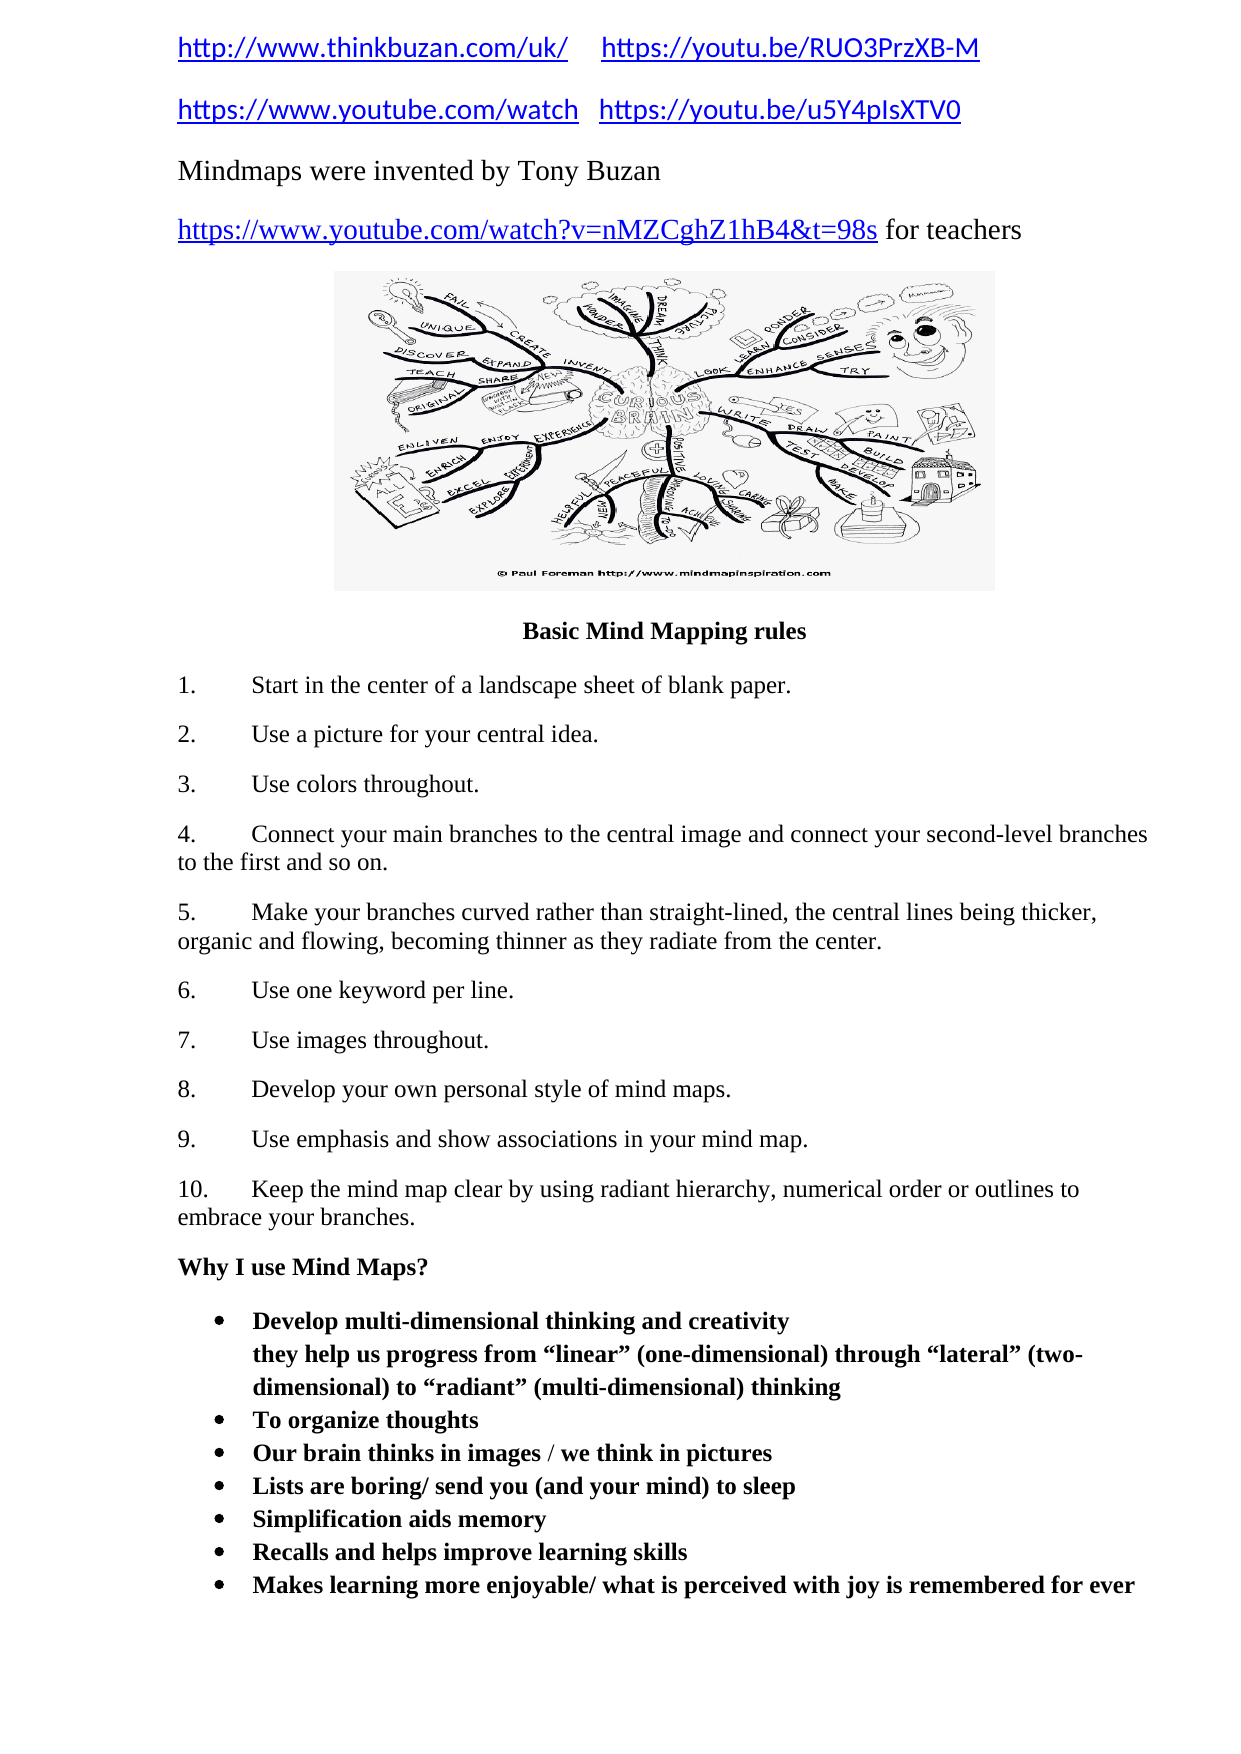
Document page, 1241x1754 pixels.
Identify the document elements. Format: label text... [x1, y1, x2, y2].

text 7. Use images throughout. [177, 1025, 1152, 1054]
text Mindmaps were invented by Tony Buzan [177, 153, 1152, 187]
list they help us progress from “linear” (one-dimensional) through “lateral” (two-dimensional) to “radiant” (multi-dimensional) thinking [252, 1339, 1152, 1401]
list Recalls and helps improve learning skills [215, 1537, 1152, 1566]
text Basic Mind Mapping rules [177, 616, 1152, 645]
text 10. Keep the mind map clear by using radiant hierarchy, numerical order or outlines to embrace your branches. [177, 1174, 1152, 1231]
text 3. Use colors throughout. [177, 769, 1152, 798]
text 8. Develop your own personal style of mind maps. [177, 1074, 1152, 1103]
text https://www.youtube.com/watch?v=nMZCghZ1hB4&t=98s for teachers [177, 212, 1152, 246]
list Our brain thinks in images / we think in pictures [215, 1438, 1152, 1467]
text 6. Use one keyword per line. [177, 975, 1152, 1004]
list Makes learning more enjoyable/ what is perceived with joy is remembered for ever [215, 1570, 1152, 1599]
list To organize thoughts [215, 1405, 1152, 1434]
text Why I use Mind Maps? [177, 1252, 1152, 1281]
text 2. Use a picture for your central idea. [177, 719, 1152, 748]
list Lists are boring/ send you (and your mind) to sleep [215, 1471, 1152, 1500]
text 1. Start in the center of a landscape sheet of blank paper. [177, 670, 1152, 699]
text 5. Make your branches curved rather than straight-lined, the central lines being thicker, organic and flowing, becoming thinner as they radiate from the center. [177, 897, 1152, 954]
list Simplification aids memory [215, 1504, 1152, 1533]
text 9. Use emphasis and show associations in your mind map. [177, 1124, 1152, 1153]
list Develop multi-dimensional thinking and creativity [215, 1306, 1152, 1334]
picture [333, 271, 995, 591]
text 4. Connect your main branches to the central image and connect your second-level branches to the first and so on. [177, 819, 1152, 876]
text http://www.thinkbuzan.com/uk/ https://youtu.be/RUO3PrzXB-M [177, 29, 1152, 65]
text https://www.youtube.com/watch https://youtu.be/u5Y4pIsXTV0 [177, 91, 1152, 127]
